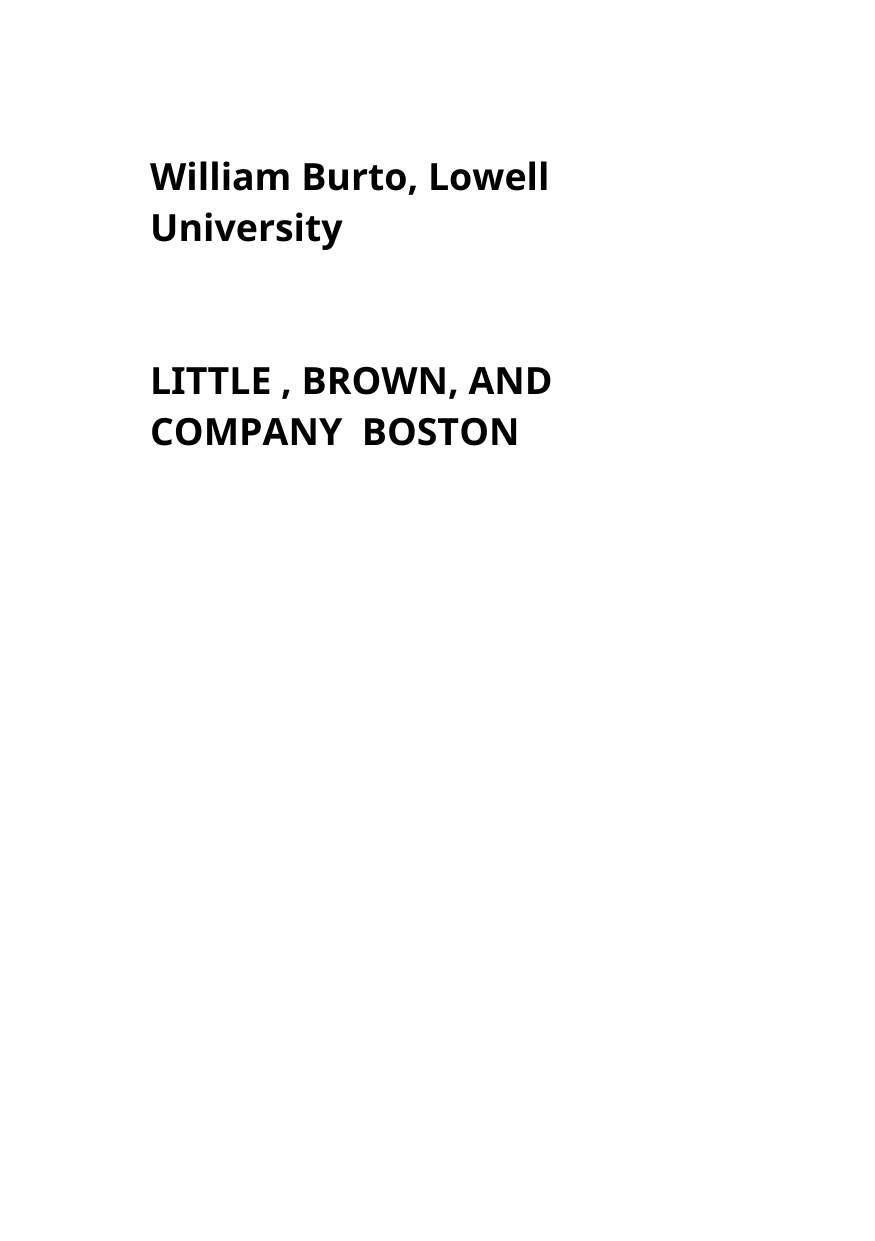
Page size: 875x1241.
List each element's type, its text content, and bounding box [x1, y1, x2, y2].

text LITTLE , BROWN, AND COMPANY BOSTON [150, 354, 724, 456]
text William Burto, Lowell University [150, 150, 724, 252]
